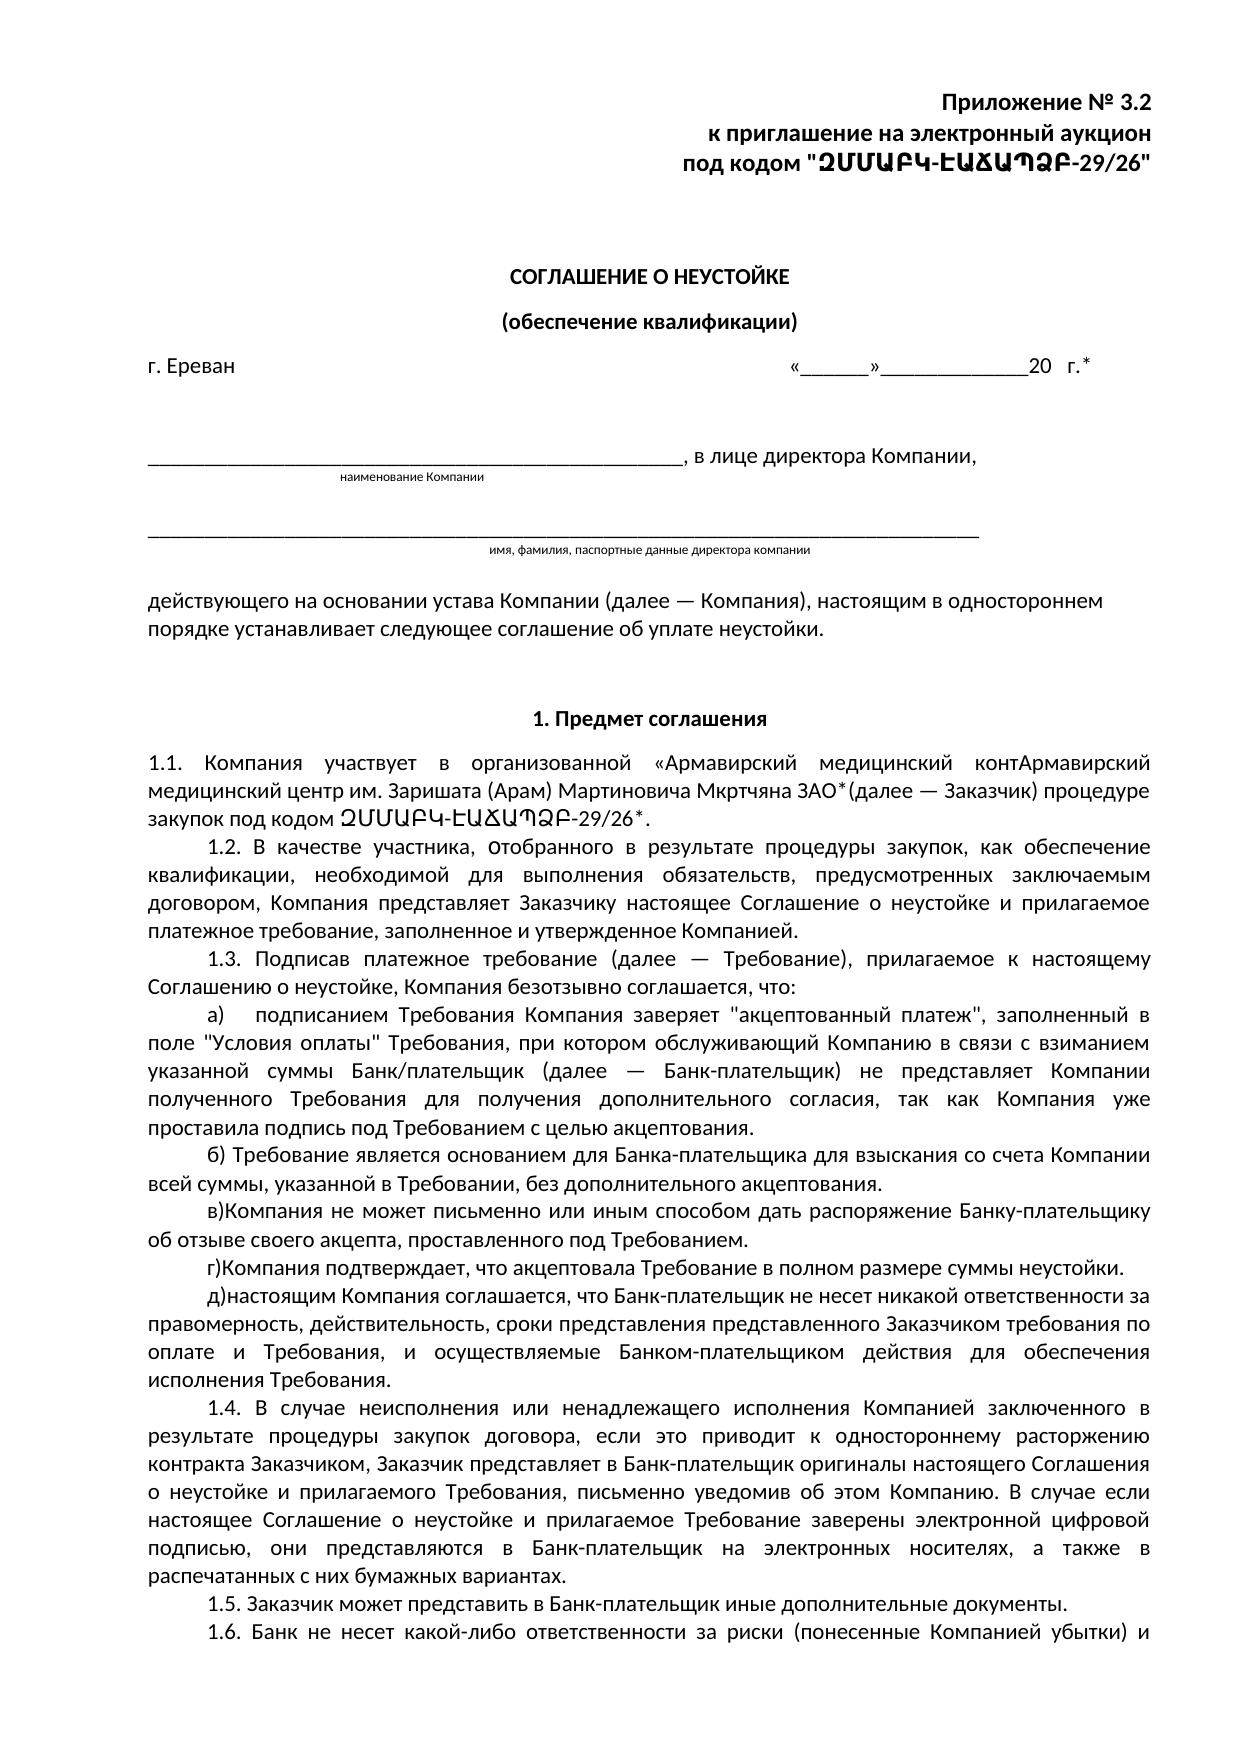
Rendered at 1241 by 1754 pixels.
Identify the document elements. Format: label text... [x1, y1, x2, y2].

text под кодом "ԶՄՄԱԲԿ-ԷԱՃԱՊՁԲ-29/26" [177, 147, 1152, 178]
text Приложение № 3.2 [148, 86, 1152, 117]
table_header «______»_____________20 г.* [635, 351, 1104, 396]
text (обеспечение квалификации) [148, 307, 1152, 335]
text действующего на основании устава Компании (далее — Компания), настоящим в одностороннем [148, 586, 1152, 614]
text 1.3. Подписав платежное требование (далее — Требование), прилагаемое к настоящему Соглашению о неустойке, Компания безотзывно соглашается, что: [148, 944, 1152, 1001]
text в)Компания не может письменно или иным способом дать распоряжение Банку-плательщику об отзыве своего акцепта, проставленного под Требованием. [148, 1197, 1152, 1253]
text _______________________________________________, в лице директора Компании, [148, 441, 1152, 469]
text наименование Компании [340, 469, 1152, 497]
text 1. Предмет соглашения [148, 704, 1152, 732]
text имя, фамилия, паспортные данные директора компании [148, 542, 1152, 569]
text к приглашение на электронный аукцион [177, 117, 1152, 147]
text г)Компания подтверждает, что акцептовала Требование в полном размере суммы неустойки. [148, 1253, 1152, 1281]
text СОГЛАШЕНИЕ О НЕУСТОЙКЕ [148, 262, 1152, 290]
text д)настоящим Компания соглашается, что Банк-плательщик не несет никакой ответственности за правомерность, действительность, сроки представления представленного Заказчиком требования по оплате и Требования, и осуществляемые Банком-плательщиком действия для обеспечения исполнения Требования. [148, 1281, 1152, 1393]
text 1.5. Заказчик может представить в Банк-плательщик иные дополнительные документы. [148, 1589, 1152, 1617]
text порядке устанавливает следующее соглашение об уплате неустойки. [148, 614, 1152, 642]
text 1.2. В качестве участника, օтобранного в результате процедуры закупок, как обеспечение квалификации, необходимой для выполнения обязательств, предусмотренных заключаемым договором, Kомпания представляет Заказчику настоящее Соглашение о неустойке и прилагаемое платежное требование, заполненное и утвержденное Компанией. [148, 832, 1152, 944]
text а) подписанием Требования Компания заверяет "акцептованный платеж", заполненный в поле "Условия оплаты" Требования, при котором обслуживающий Компанию в связи с взиманием указанной суммы Банк/плательщик (далее — Банк-плательщик) не представляет Компании полученного Требования для получения дополнительного согласия, так как Компания уже проставила подпись под Требованием с целью акцептования. [148, 1001, 1152, 1141]
text 1.4. В случае неисполнения или ненадлежащего исполнения Компанией заключенного в результате процедуры закупок договора, если это приводит к одностороннему расторжению контракта Заказчиком, Заказчик представляет в Банк-плательщик оригиналы настоящего Соглашения о неустойке и прилагаемого Требования, письменно уведомив об этом Компанию. В случае если настоящее Соглашение о неустойке и прилагаемое Требование заверены электронной цифровой подписью, они представляются в Банк-плательщик на электронных носителях, а также в распечатанных с них бумажных вариантах. [148, 1393, 1152, 1589]
text _________________________________________________________________________ [148, 513, 1152, 542]
text 1.1. Компания участвует в организованной «Армавирский медицинский контАрмавирский медицинский центр им. Заришата (Арам) Мартиновича Мкртчяна ЗАО*(далее — Заказчик) процедуре закупок под кодом ԶՄՄԱԲԿ-ԷԱՃԱՊՁԲ-29/26*. [148, 748, 1152, 832]
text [148, 1617, 1152, 1645]
table_header г. Ереван [136, 351, 635, 396]
text б) Требование является основанием для Банка-плательщика для взыскания со счета Компании всей суммы, указанной в Требовании, без дополнительного акцептования. [148, 1141, 1152, 1197]
